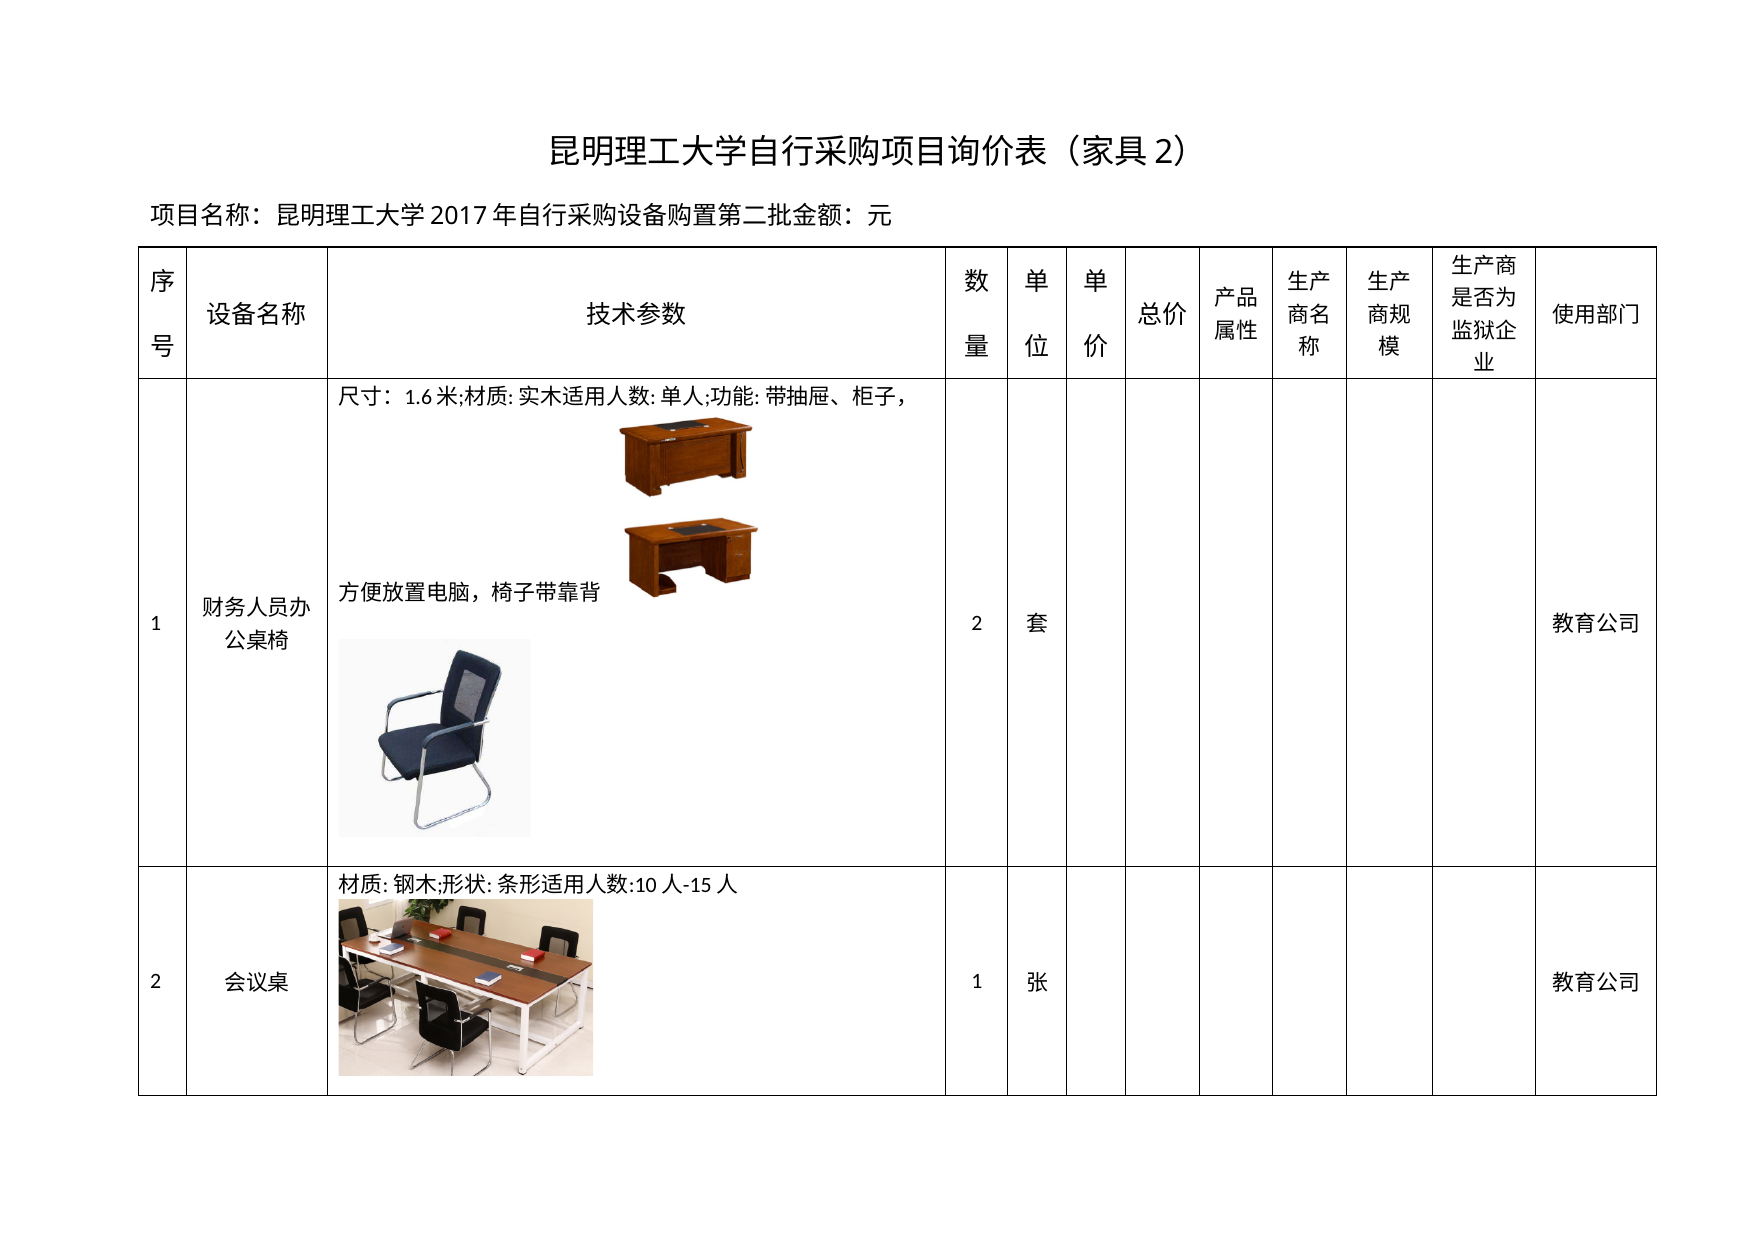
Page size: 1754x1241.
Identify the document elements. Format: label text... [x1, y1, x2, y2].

table_cell [1067, 379, 1125, 866]
table_header 产品属性 [1200, 248, 1272, 377]
table_header 总价 [1126, 248, 1199, 377]
table_cell [1273, 379, 1346, 866]
table_cell 材质: 钢木;形状: 条形适用人数:10人-15人 [328, 867, 945, 1094]
picture [601, 411, 775, 601]
table_cell 2 [946, 379, 1007, 866]
table_header 生产商规模 [1347, 248, 1432, 377]
table_header 序号 [139, 248, 186, 377]
table_header 单价 [1067, 248, 1125, 377]
table_cell [1126, 379, 1199, 866]
table_header 数量 [946, 248, 1007, 377]
table_cell [1200, 867, 1272, 1094]
table_cell [1126, 867, 1199, 1094]
table_cell [1433, 379, 1535, 866]
table_header 生产商名称 [1273, 248, 1346, 377]
table_cell 教育公司 [1536, 379, 1656, 866]
table_cell 1 [946, 867, 1007, 1094]
table_cell 会议桌 [187, 867, 327, 1094]
picture [338, 899, 594, 1076]
table_header 生产商是否为监狱企业 [1433, 248, 1535, 377]
table_cell 2 [139, 867, 186, 1094]
table_cell 张 [1008, 867, 1066, 1094]
picture [338, 638, 531, 837]
table_cell [1273, 867, 1346, 1094]
table_cell 尺寸：1.6米;材质: 实木适用人数: 单人;功能: 带抽屉、柜子，方便放置电脑，椅子带靠背 [328, 379, 945, 866]
table_header 使用部门 [1536, 248, 1656, 377]
table_cell [1347, 379, 1432, 866]
table_cell [1067, 867, 1125, 1094]
table_cell [1433, 867, 1535, 1094]
table_cell 1 [139, 379, 186, 866]
table_cell 教育公司 [1536, 867, 1656, 1094]
text 项目名称：昆明理工大学2017年自行采购设备购置第二批金额：元 [150, 181, 1604, 246]
table_cell 套 [1008, 379, 1066, 866]
table_header 技术参数 [328, 248, 945, 377]
text 昆明理工大学自行采购项目询价表（家具2） [150, 116, 1604, 181]
table_header 单位 [1008, 248, 1066, 377]
table_cell 财务人员办公桌椅 [187, 379, 327, 866]
table_cell [1347, 867, 1432, 1094]
table_cell [1200, 379, 1272, 866]
table_header 设备名称 [187, 248, 327, 377]
